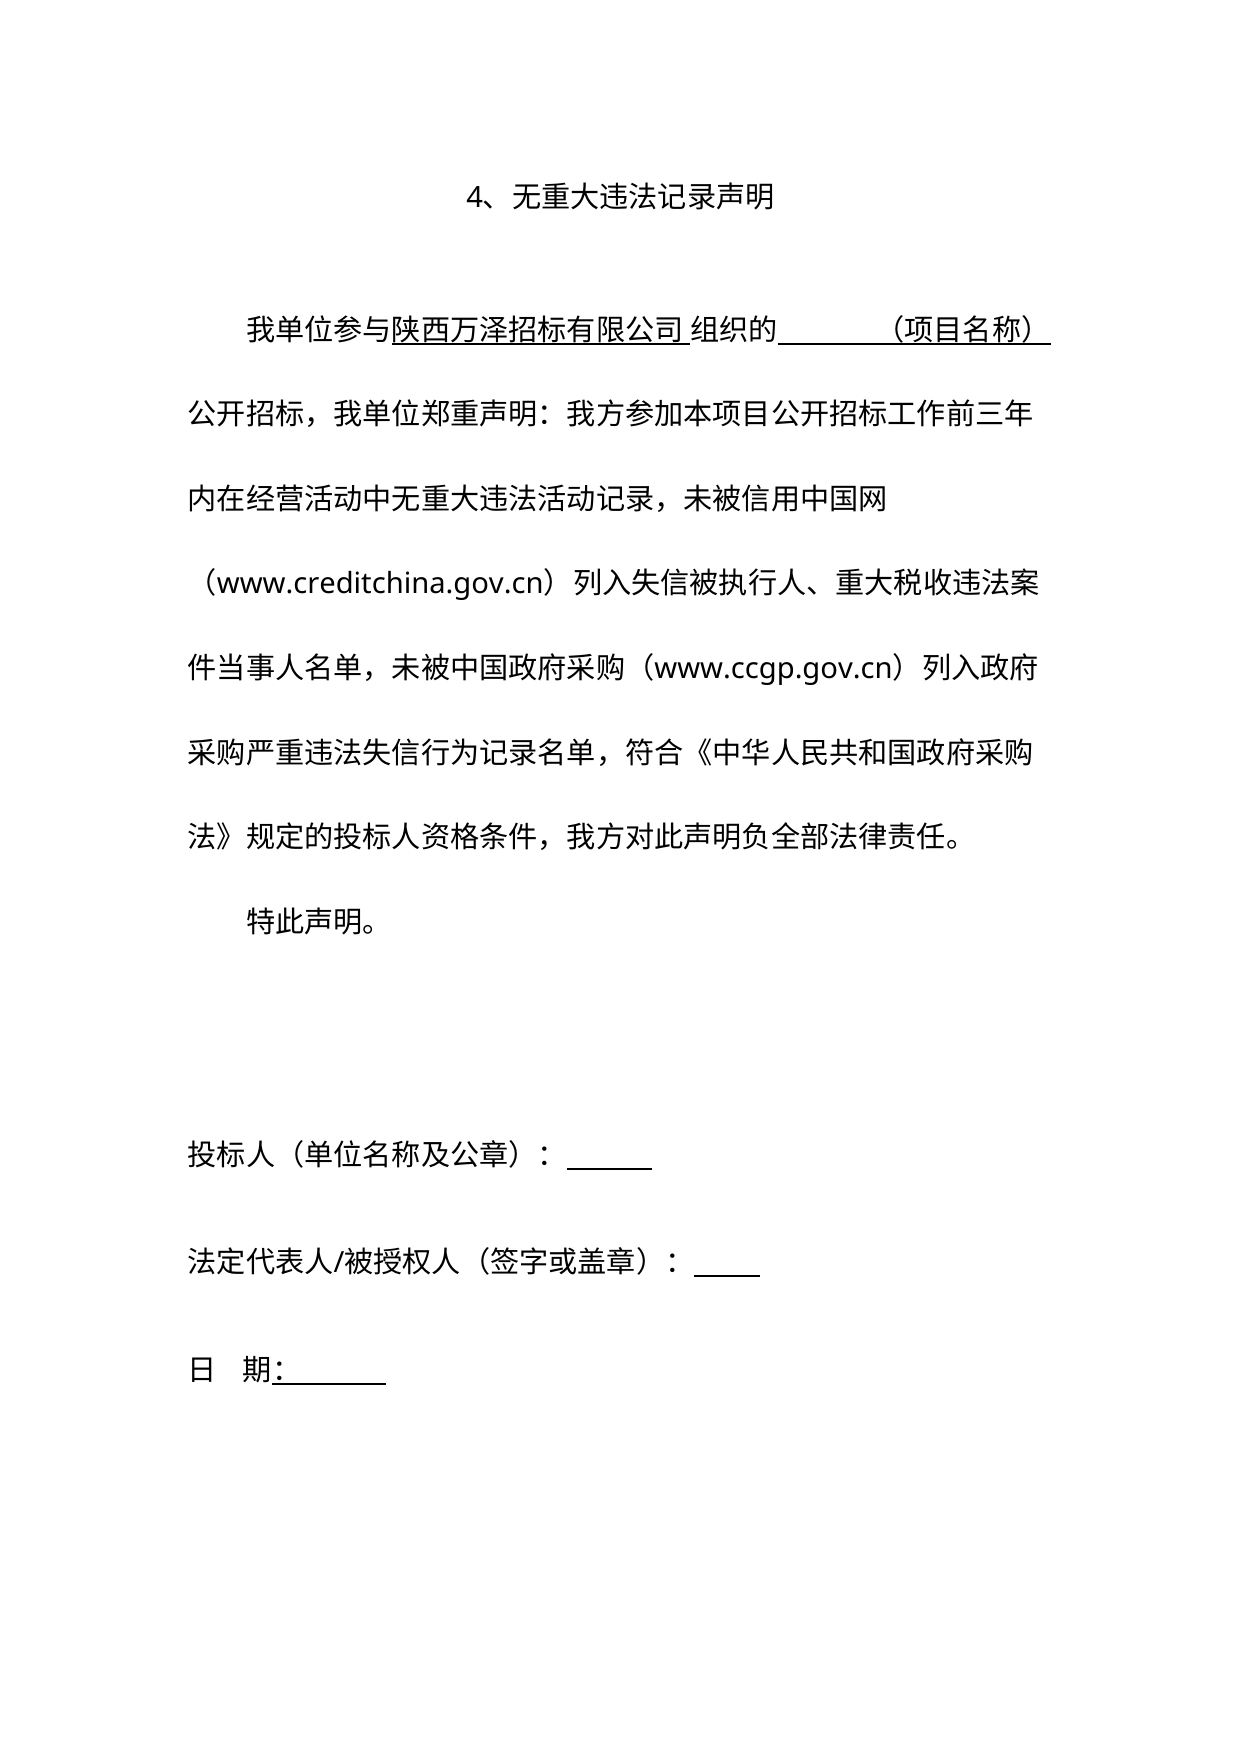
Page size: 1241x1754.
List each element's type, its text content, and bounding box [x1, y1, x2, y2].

text 法定代表人/被授权人（签字或盖章）： [187, 1228, 1053, 1293]
text 日 期： [187, 1335, 1053, 1400]
text 我单位参与陕西万泽招标有限公司 组织的 （项目名称） 公开招标，我单位郑重声明：我方参加本项目公开招标工作前三年内在经营活动中无重大违法活动记录，未被信用中国网（www.creditchina.gov.cn）列入失信被执行人、重大税收违法案件当事人名单，未被中国政府采购（www.ccgp.gov.cn）列入政府采购严重违法失信行为记录名单，符合《中华人民共和国政府采购法》规定的投标人资格条件，我方对此声明负全部法律责任。 [187, 306, 1053, 856]
text 投标人（单位名称及公章）： [187, 1120, 1053, 1185]
text 4、无重大违法记录声明 [187, 162, 1053, 227]
text 特此声明。 [187, 899, 1053, 941]
